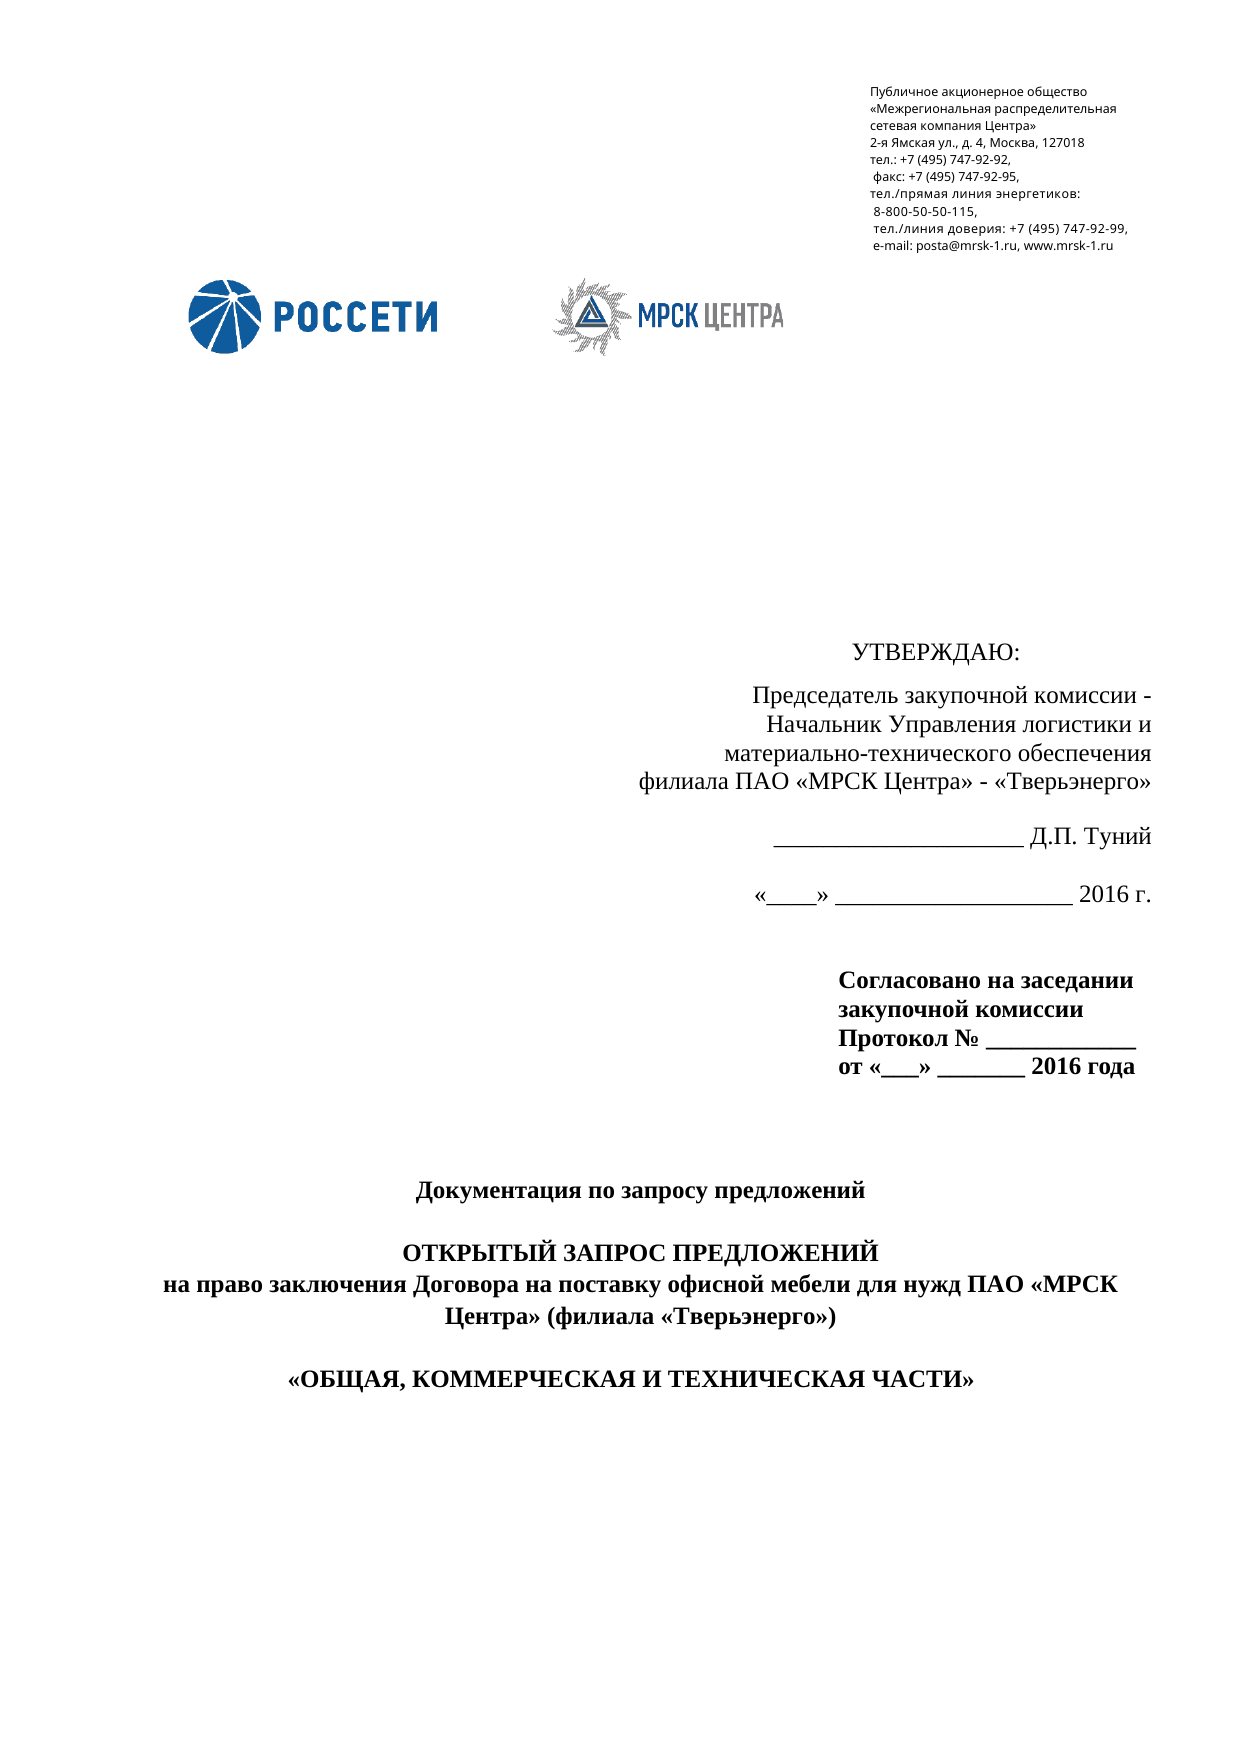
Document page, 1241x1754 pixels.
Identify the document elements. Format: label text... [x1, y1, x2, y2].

text УТВЕРЖДАЮ: [720, 637, 1152, 666]
text Протокол № ____________ [838, 1023, 1152, 1051]
text от «___» _______ 2016 года [838, 1051, 1152, 1080]
text материально-технического обеспечения [129, 738, 1152, 766]
text Начальник Управления логистики и [129, 709, 1152, 738]
text Документация по запросу предложений [129, 1175, 1152, 1204]
text ____________________ Д.П. Туний [129, 821, 1152, 850]
text «ОБЩАЯ, КОММЕРЧЕСКАЯ и техническая ЧАСТИ» [73, 1364, 1183, 1393]
text филиала ПАО «МРСК Центра» - «Тверьэнерго» [129, 766, 1152, 795]
text ОТКРЫТЫЙ ЗАПРОС ПРЕДЛОЖЕНИЙ [129, 1238, 1152, 1267]
text закупочной комиссии [838, 994, 1152, 1023]
text Согласовано на заседании [838, 965, 1152, 994]
text Председатель закупочной комиссии - [129, 680, 1152, 709]
text на право заключения Договора на поставку офисной мебели для нужд ПАО «МРСК Центра» (филиала «Тверьэнерго») [129, 1269, 1152, 1330]
picture [188, 278, 784, 356]
text «____» ___________________ 2016 г. [720, 879, 1152, 908]
